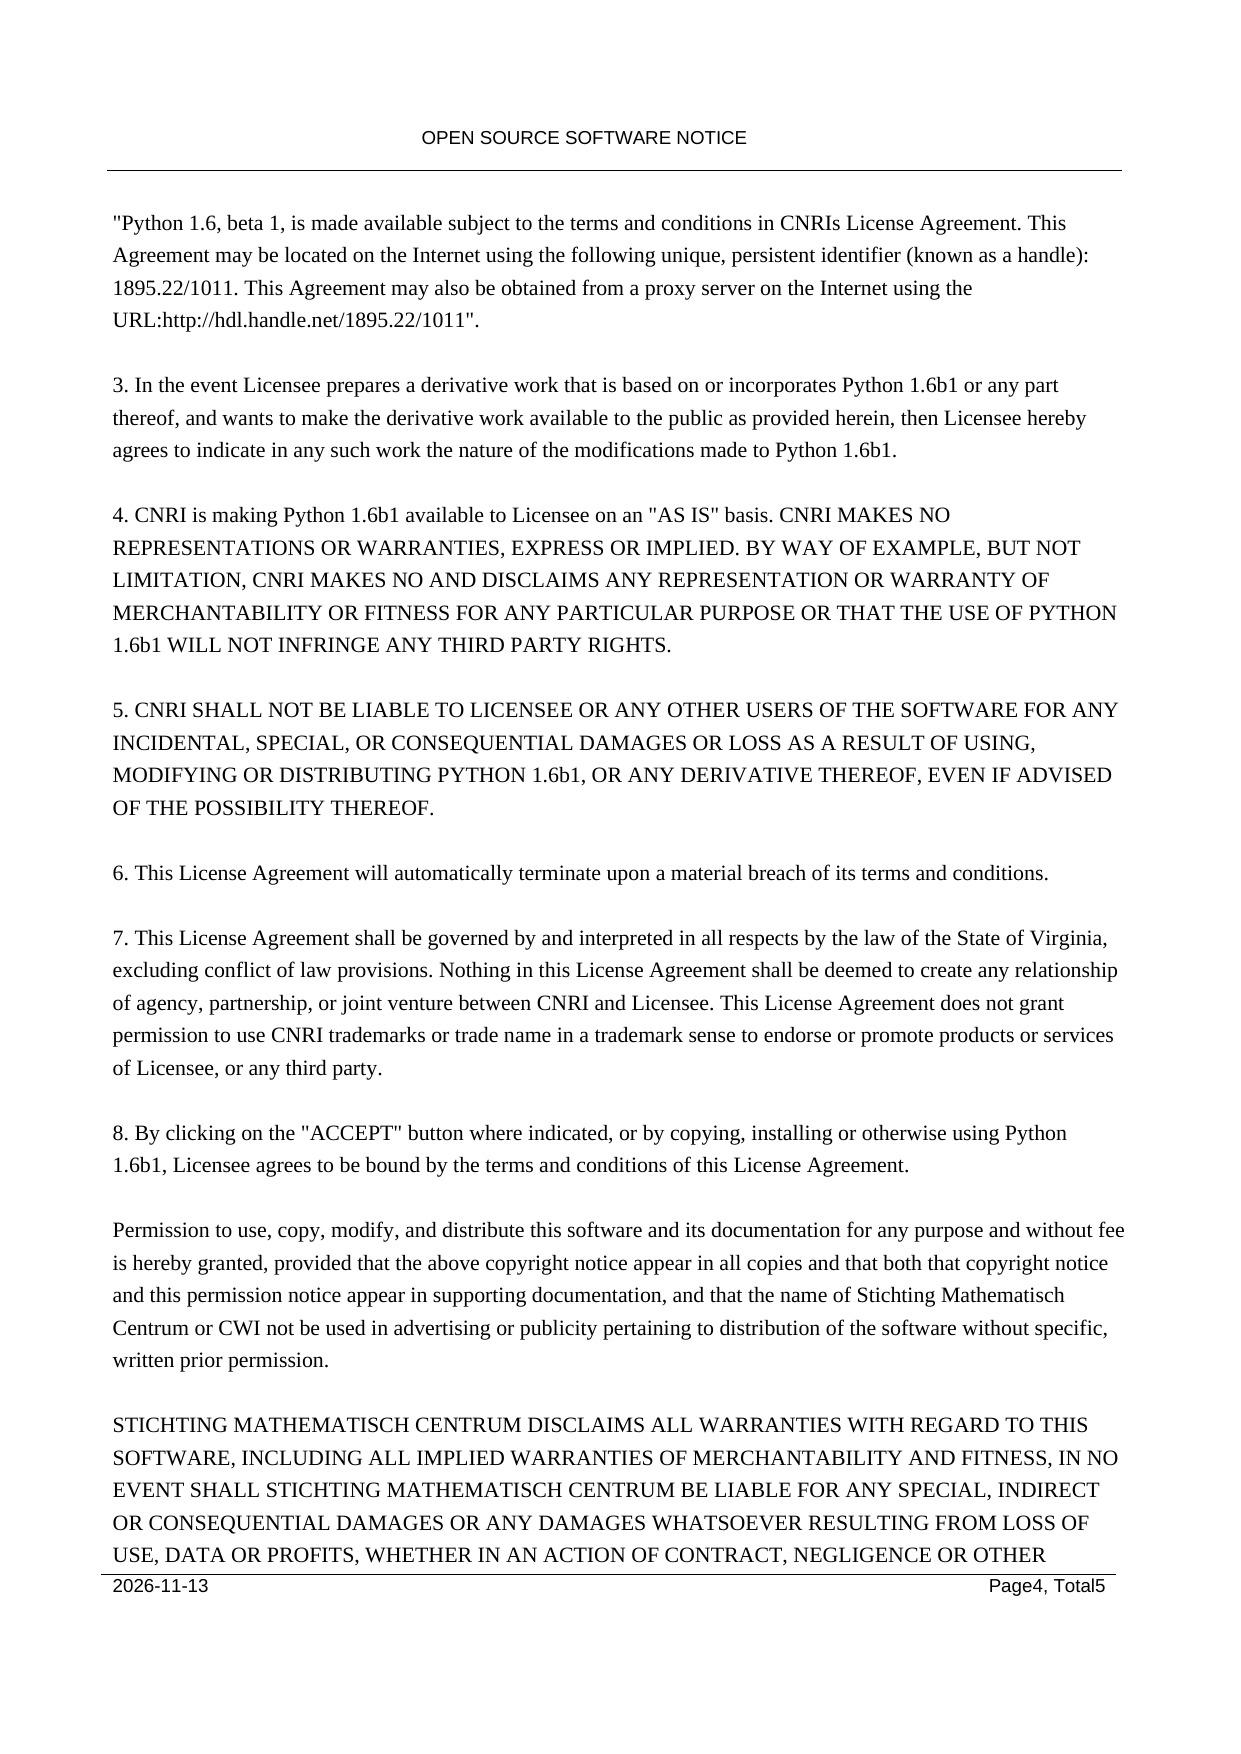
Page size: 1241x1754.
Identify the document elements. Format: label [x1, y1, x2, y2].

text [112, 206, 1128, 1571]
